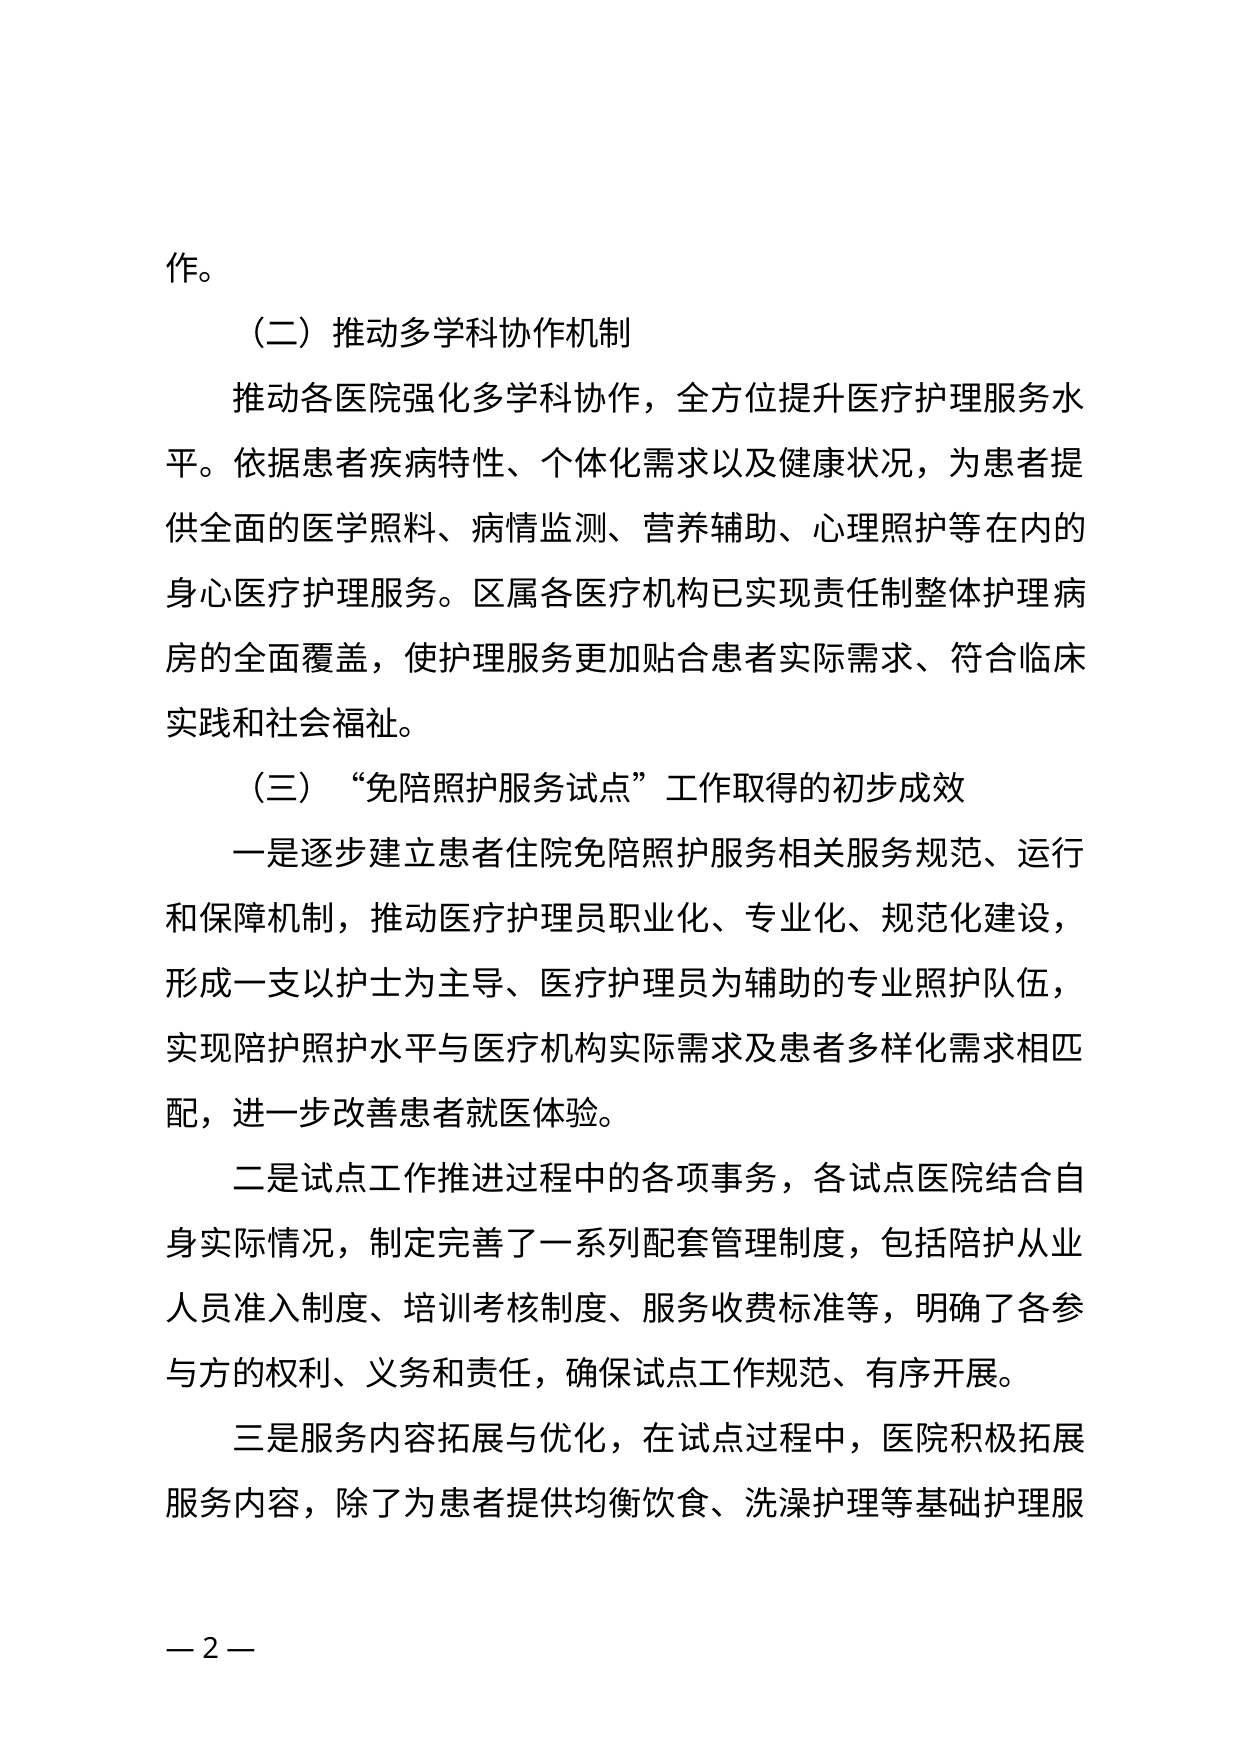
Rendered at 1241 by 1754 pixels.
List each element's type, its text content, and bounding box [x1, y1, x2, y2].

subtitle 一是逐步建立患者住院免陪照护服务相关服务规范、运行和保障机制，推动医疗护理员职业化、专业化、规范化建设，形成一支以护士为主导、医疗护理员为辅助的专业照护队伍，实现陪护照护水平与医疗机构实际需求及患者多样化需求相匹配，进一步改善患者就医体验。 [165, 818, 1087, 1143]
subtitle （三）“免陪照护服务试点”工作取得的初步成效 [165, 753, 1087, 818]
text 二是试点工作推进过程中的各项事务，各试点医院结合自身实际情况，制定完善了一系列配套管理制度，包括陪护从业人员准入制度、培训考核制度、服务收费标准等，明确了各参与方的权利、义务和责任，确保试点工作规范、有序开展。 [165, 1143, 1087, 1403]
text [165, 1403, 1087, 1533]
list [165, 233, 1087, 298]
text （二）推动多学科协作机制 [165, 298, 1087, 363]
text 推动各医院强化多学科协作，全方位提升医疗护理服务水平。依据患者疾病特性、个体化需求以及健康状况，为患者提供全面的医学照料、病情监测、营养辅助、心理照护等在内的身心医疗护理服务。区属各医疗机构已实现责任制整体护理病房的全面覆盖，使护理服务更加贴合患者实际需求、符合临床实践和社会福祉。 [165, 363, 1087, 753]
